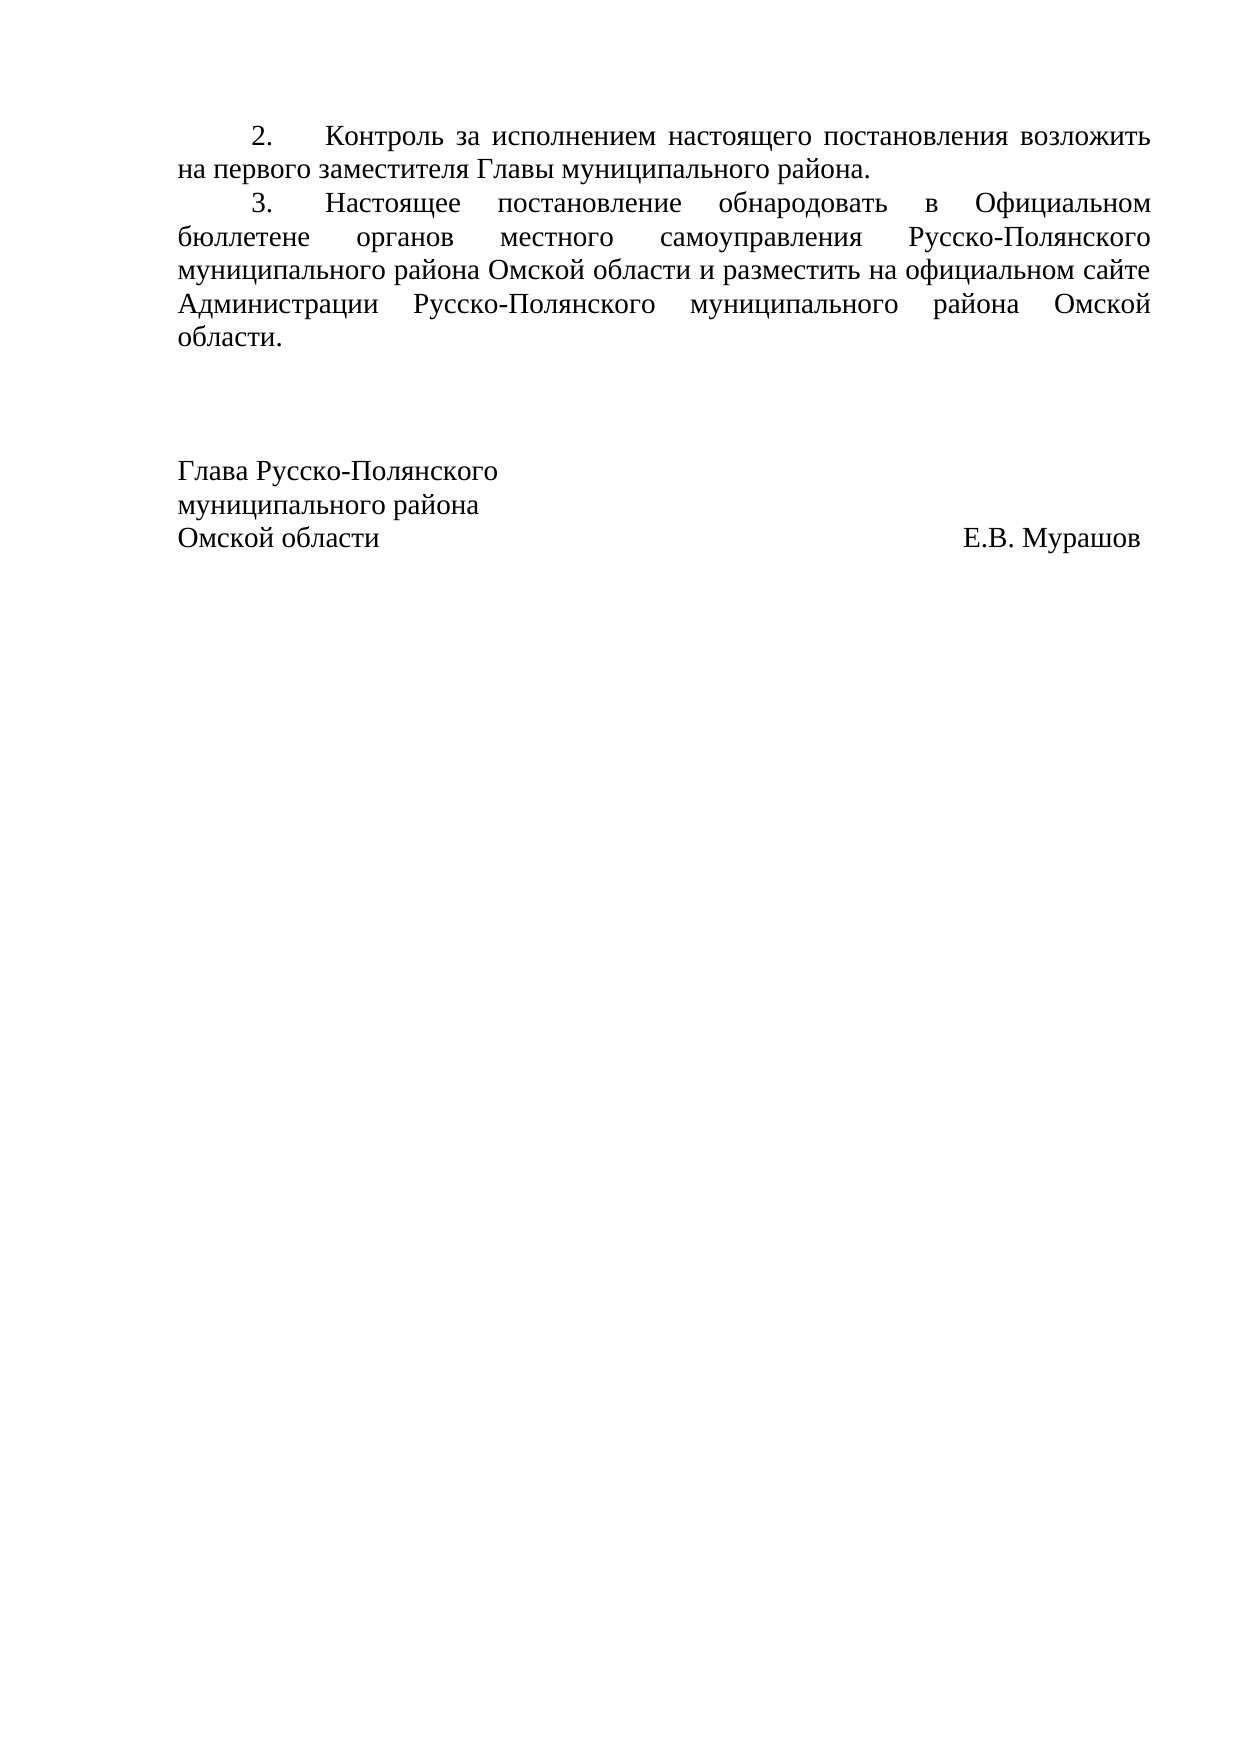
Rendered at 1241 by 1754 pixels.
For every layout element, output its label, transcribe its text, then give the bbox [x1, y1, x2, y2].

list Контроль за исполнением настоящего постановления возложить на первого заместителя Главы муниципального района. [177, 118, 1152, 185]
text муниципального района [177, 487, 1152, 521]
list Настоящее постановление обнародовать в Официальном бюллетене органов местного самоуправления Русско-Полянского муниципального района Омской области и разместить на официальном сайте Администрации Русско-Полянского муниципального района Омской области. [177, 185, 1152, 353]
text Глава Русско-Полянского [177, 453, 1152, 487]
text Омской области Е.В. Мурашов [177, 521, 1152, 554]
